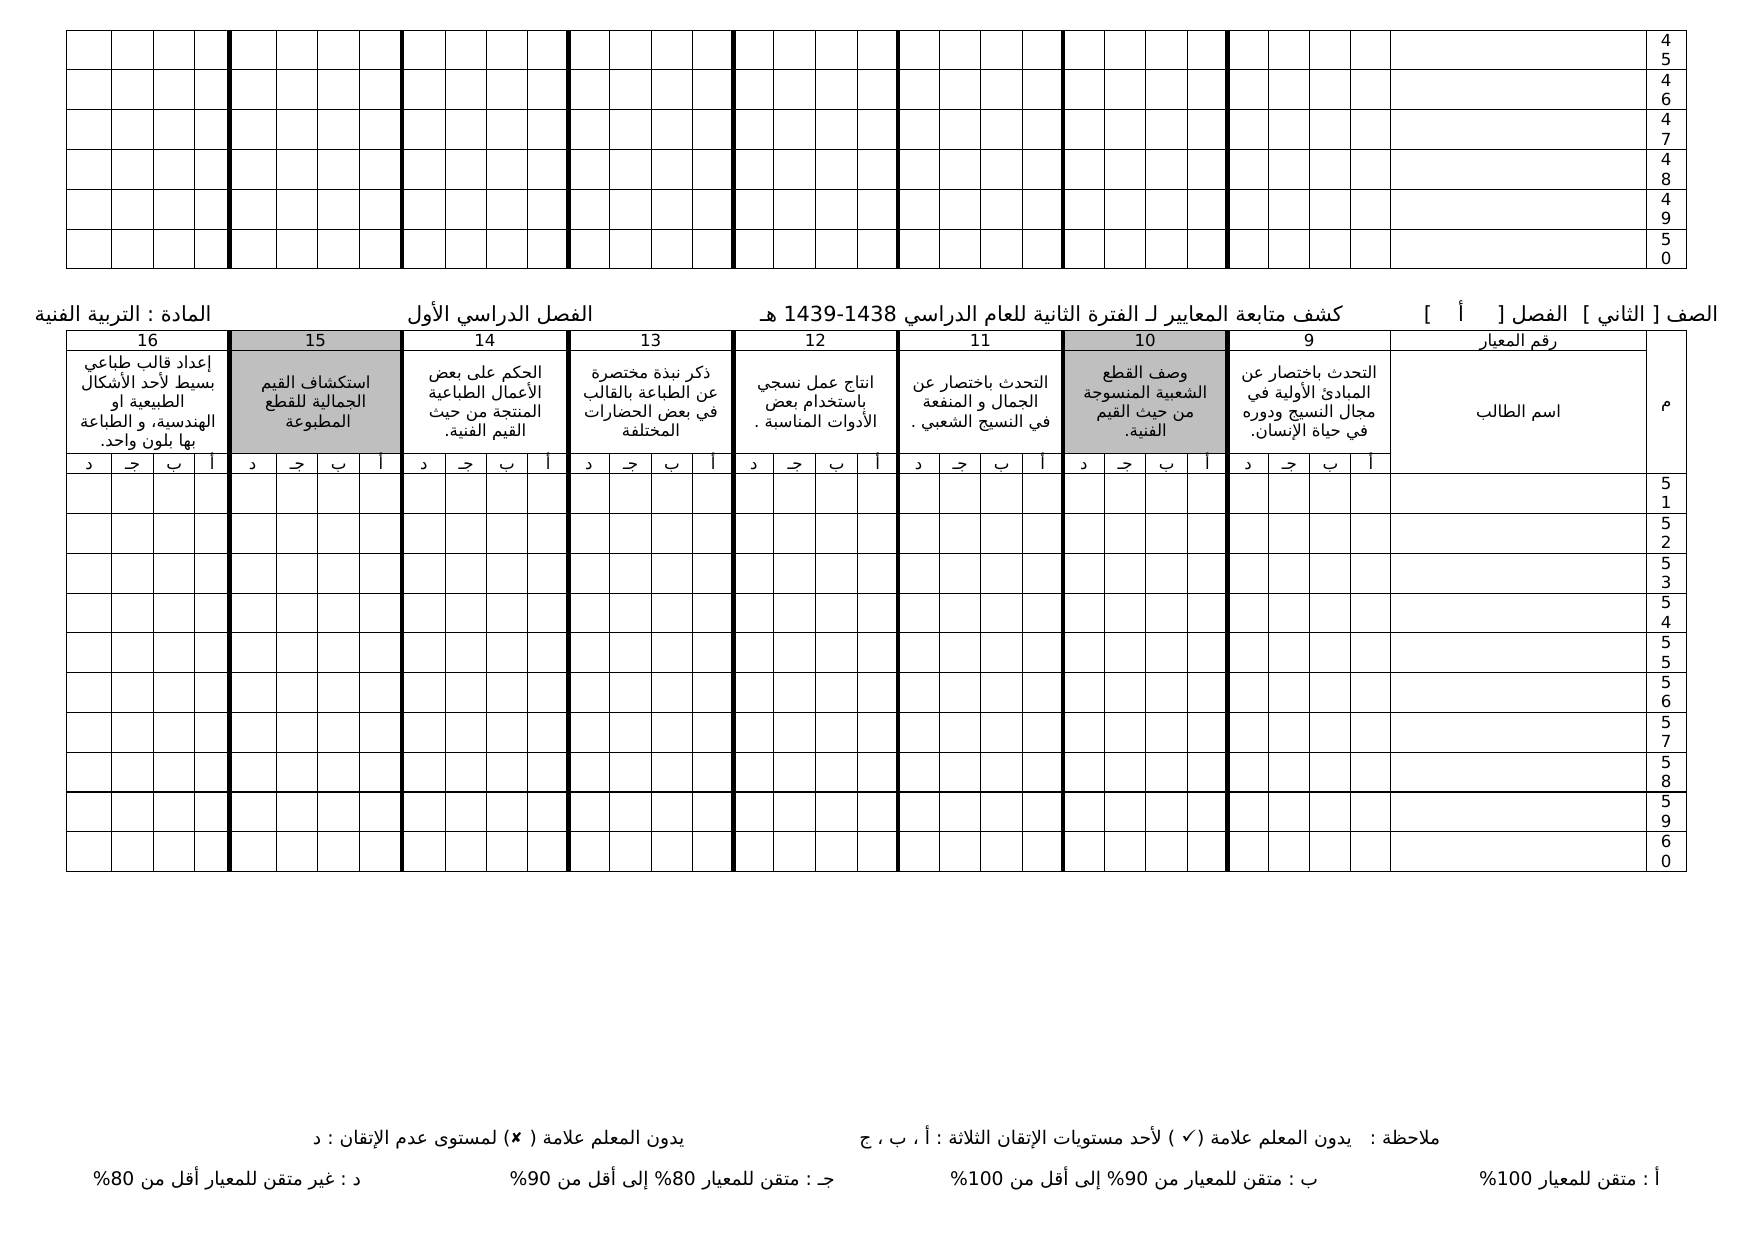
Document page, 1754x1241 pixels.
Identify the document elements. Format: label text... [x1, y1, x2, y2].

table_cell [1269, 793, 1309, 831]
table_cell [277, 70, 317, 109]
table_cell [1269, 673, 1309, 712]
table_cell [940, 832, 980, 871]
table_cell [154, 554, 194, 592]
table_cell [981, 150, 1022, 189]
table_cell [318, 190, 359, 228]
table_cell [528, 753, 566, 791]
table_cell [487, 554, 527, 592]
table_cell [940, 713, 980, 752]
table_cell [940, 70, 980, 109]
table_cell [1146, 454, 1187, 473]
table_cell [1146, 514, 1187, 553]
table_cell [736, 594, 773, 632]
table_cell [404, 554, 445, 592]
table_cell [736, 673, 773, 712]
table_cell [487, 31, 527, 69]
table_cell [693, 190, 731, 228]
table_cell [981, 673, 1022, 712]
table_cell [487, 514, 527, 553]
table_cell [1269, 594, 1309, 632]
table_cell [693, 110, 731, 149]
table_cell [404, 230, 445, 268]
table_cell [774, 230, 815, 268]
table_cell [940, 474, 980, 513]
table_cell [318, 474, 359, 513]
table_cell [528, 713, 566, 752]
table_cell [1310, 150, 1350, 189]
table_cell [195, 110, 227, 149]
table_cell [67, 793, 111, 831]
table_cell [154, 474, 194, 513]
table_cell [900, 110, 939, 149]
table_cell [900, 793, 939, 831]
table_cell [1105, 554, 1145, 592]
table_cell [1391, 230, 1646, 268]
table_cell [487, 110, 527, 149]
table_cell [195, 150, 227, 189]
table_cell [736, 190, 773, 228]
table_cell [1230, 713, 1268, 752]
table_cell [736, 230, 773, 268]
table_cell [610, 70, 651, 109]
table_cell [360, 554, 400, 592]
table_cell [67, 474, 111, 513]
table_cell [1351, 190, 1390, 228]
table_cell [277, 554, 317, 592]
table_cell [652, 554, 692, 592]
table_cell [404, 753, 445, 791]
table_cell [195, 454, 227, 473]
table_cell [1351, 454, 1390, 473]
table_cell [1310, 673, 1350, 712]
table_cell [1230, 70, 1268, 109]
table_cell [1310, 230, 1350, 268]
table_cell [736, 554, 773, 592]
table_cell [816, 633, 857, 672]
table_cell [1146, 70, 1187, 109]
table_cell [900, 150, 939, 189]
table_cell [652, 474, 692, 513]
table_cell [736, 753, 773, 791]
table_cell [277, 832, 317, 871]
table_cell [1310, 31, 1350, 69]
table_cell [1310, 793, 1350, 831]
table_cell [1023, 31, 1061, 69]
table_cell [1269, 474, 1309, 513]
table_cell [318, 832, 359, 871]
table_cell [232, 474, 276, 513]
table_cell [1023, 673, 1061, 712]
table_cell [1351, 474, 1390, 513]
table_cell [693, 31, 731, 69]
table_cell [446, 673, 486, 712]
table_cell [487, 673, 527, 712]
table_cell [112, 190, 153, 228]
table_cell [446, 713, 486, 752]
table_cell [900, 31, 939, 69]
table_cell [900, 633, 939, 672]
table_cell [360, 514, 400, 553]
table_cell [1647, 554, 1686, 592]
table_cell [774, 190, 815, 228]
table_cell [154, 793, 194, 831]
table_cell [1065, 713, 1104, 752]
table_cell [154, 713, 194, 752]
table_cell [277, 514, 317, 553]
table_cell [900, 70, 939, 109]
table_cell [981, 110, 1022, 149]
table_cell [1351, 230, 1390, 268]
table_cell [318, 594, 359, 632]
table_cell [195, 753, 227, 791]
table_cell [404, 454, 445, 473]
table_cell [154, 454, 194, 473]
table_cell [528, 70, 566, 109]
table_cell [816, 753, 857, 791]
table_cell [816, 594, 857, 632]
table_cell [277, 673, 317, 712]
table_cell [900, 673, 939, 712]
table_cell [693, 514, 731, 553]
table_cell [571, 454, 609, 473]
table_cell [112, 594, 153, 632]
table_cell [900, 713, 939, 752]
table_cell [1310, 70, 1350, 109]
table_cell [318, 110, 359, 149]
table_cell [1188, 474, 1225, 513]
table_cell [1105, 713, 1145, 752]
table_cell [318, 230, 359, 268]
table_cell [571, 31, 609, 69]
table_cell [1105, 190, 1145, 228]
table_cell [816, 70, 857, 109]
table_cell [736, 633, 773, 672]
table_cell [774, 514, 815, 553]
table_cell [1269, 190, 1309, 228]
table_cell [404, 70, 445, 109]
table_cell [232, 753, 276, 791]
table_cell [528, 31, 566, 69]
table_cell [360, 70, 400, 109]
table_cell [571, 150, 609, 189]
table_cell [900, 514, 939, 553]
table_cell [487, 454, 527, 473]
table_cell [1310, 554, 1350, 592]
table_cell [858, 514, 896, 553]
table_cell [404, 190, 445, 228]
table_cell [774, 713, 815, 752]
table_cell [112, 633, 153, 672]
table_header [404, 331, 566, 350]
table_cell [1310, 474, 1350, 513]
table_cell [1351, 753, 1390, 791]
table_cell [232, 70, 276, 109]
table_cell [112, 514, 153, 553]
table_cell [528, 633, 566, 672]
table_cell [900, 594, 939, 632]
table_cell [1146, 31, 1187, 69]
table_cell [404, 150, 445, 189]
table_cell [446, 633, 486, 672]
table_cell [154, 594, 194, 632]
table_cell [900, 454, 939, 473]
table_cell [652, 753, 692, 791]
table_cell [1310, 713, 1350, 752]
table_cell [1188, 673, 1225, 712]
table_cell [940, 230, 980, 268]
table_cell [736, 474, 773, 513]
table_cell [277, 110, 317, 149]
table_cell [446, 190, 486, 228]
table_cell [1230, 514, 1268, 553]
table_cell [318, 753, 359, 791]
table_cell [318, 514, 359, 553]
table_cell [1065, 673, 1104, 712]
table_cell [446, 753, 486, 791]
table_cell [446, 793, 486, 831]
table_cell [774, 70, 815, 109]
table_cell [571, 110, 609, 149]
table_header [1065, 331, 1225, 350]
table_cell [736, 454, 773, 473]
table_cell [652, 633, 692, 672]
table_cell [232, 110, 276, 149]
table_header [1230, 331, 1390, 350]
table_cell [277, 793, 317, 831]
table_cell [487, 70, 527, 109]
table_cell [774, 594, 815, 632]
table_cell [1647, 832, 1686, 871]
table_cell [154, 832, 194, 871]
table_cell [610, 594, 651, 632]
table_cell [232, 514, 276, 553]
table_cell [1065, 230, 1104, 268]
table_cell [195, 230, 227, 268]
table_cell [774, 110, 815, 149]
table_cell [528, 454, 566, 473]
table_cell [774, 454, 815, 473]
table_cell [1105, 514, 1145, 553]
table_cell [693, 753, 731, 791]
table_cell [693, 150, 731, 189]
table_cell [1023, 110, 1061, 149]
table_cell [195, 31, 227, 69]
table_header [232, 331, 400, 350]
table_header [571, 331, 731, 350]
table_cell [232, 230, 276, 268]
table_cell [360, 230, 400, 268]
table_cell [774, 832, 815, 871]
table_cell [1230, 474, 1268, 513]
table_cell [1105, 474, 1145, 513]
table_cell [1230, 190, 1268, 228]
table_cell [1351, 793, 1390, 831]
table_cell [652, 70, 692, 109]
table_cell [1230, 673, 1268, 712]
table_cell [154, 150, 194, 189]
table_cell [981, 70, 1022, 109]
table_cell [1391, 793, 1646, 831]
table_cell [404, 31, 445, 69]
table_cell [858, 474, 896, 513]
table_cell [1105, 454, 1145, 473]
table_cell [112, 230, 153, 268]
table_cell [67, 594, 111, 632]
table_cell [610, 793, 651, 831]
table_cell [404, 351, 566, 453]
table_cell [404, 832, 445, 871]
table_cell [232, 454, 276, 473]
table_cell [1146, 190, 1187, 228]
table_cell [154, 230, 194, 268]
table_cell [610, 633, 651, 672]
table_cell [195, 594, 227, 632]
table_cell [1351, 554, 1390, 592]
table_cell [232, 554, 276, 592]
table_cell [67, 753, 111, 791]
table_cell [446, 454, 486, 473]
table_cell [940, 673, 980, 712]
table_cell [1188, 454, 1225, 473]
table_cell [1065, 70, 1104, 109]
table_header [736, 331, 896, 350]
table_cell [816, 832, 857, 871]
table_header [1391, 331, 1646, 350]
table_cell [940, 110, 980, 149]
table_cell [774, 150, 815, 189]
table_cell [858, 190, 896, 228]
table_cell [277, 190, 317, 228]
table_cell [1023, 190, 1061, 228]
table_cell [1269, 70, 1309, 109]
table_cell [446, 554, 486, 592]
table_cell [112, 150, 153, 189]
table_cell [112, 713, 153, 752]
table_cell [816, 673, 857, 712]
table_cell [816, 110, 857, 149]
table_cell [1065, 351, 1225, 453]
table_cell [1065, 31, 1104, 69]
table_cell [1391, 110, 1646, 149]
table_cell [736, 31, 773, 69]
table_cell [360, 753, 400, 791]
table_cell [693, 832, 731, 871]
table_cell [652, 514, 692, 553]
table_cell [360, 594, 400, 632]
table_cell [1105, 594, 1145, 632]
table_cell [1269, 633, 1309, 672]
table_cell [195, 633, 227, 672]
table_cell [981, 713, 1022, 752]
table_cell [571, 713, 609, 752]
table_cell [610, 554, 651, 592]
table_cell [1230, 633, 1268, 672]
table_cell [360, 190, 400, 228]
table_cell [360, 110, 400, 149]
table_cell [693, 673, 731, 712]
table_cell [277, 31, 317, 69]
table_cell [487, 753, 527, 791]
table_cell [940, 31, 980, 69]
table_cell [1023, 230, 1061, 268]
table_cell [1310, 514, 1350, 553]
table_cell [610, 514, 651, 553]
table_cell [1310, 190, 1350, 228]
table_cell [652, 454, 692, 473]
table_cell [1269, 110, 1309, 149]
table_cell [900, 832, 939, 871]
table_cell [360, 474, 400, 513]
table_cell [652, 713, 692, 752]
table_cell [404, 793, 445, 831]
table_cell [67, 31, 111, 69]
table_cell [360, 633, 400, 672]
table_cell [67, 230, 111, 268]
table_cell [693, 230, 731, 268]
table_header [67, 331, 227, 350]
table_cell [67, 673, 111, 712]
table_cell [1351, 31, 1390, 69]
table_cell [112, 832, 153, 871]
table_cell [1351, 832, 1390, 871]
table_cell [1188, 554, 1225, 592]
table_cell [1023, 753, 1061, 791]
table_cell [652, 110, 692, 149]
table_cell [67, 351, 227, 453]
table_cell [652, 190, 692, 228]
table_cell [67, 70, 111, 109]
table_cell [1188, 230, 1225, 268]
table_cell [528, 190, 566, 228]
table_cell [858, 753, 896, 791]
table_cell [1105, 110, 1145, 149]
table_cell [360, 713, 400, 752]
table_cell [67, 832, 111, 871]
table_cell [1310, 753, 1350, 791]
text الصف [ الثاني ] الفصل [ أ ] كشف متابعة المعايير لـ الفترة الثانية للعام الدراسي 1438-1439 هـ الفصل الدراسي الأول المادة : التربية الفنية [25, 302, 1728, 326]
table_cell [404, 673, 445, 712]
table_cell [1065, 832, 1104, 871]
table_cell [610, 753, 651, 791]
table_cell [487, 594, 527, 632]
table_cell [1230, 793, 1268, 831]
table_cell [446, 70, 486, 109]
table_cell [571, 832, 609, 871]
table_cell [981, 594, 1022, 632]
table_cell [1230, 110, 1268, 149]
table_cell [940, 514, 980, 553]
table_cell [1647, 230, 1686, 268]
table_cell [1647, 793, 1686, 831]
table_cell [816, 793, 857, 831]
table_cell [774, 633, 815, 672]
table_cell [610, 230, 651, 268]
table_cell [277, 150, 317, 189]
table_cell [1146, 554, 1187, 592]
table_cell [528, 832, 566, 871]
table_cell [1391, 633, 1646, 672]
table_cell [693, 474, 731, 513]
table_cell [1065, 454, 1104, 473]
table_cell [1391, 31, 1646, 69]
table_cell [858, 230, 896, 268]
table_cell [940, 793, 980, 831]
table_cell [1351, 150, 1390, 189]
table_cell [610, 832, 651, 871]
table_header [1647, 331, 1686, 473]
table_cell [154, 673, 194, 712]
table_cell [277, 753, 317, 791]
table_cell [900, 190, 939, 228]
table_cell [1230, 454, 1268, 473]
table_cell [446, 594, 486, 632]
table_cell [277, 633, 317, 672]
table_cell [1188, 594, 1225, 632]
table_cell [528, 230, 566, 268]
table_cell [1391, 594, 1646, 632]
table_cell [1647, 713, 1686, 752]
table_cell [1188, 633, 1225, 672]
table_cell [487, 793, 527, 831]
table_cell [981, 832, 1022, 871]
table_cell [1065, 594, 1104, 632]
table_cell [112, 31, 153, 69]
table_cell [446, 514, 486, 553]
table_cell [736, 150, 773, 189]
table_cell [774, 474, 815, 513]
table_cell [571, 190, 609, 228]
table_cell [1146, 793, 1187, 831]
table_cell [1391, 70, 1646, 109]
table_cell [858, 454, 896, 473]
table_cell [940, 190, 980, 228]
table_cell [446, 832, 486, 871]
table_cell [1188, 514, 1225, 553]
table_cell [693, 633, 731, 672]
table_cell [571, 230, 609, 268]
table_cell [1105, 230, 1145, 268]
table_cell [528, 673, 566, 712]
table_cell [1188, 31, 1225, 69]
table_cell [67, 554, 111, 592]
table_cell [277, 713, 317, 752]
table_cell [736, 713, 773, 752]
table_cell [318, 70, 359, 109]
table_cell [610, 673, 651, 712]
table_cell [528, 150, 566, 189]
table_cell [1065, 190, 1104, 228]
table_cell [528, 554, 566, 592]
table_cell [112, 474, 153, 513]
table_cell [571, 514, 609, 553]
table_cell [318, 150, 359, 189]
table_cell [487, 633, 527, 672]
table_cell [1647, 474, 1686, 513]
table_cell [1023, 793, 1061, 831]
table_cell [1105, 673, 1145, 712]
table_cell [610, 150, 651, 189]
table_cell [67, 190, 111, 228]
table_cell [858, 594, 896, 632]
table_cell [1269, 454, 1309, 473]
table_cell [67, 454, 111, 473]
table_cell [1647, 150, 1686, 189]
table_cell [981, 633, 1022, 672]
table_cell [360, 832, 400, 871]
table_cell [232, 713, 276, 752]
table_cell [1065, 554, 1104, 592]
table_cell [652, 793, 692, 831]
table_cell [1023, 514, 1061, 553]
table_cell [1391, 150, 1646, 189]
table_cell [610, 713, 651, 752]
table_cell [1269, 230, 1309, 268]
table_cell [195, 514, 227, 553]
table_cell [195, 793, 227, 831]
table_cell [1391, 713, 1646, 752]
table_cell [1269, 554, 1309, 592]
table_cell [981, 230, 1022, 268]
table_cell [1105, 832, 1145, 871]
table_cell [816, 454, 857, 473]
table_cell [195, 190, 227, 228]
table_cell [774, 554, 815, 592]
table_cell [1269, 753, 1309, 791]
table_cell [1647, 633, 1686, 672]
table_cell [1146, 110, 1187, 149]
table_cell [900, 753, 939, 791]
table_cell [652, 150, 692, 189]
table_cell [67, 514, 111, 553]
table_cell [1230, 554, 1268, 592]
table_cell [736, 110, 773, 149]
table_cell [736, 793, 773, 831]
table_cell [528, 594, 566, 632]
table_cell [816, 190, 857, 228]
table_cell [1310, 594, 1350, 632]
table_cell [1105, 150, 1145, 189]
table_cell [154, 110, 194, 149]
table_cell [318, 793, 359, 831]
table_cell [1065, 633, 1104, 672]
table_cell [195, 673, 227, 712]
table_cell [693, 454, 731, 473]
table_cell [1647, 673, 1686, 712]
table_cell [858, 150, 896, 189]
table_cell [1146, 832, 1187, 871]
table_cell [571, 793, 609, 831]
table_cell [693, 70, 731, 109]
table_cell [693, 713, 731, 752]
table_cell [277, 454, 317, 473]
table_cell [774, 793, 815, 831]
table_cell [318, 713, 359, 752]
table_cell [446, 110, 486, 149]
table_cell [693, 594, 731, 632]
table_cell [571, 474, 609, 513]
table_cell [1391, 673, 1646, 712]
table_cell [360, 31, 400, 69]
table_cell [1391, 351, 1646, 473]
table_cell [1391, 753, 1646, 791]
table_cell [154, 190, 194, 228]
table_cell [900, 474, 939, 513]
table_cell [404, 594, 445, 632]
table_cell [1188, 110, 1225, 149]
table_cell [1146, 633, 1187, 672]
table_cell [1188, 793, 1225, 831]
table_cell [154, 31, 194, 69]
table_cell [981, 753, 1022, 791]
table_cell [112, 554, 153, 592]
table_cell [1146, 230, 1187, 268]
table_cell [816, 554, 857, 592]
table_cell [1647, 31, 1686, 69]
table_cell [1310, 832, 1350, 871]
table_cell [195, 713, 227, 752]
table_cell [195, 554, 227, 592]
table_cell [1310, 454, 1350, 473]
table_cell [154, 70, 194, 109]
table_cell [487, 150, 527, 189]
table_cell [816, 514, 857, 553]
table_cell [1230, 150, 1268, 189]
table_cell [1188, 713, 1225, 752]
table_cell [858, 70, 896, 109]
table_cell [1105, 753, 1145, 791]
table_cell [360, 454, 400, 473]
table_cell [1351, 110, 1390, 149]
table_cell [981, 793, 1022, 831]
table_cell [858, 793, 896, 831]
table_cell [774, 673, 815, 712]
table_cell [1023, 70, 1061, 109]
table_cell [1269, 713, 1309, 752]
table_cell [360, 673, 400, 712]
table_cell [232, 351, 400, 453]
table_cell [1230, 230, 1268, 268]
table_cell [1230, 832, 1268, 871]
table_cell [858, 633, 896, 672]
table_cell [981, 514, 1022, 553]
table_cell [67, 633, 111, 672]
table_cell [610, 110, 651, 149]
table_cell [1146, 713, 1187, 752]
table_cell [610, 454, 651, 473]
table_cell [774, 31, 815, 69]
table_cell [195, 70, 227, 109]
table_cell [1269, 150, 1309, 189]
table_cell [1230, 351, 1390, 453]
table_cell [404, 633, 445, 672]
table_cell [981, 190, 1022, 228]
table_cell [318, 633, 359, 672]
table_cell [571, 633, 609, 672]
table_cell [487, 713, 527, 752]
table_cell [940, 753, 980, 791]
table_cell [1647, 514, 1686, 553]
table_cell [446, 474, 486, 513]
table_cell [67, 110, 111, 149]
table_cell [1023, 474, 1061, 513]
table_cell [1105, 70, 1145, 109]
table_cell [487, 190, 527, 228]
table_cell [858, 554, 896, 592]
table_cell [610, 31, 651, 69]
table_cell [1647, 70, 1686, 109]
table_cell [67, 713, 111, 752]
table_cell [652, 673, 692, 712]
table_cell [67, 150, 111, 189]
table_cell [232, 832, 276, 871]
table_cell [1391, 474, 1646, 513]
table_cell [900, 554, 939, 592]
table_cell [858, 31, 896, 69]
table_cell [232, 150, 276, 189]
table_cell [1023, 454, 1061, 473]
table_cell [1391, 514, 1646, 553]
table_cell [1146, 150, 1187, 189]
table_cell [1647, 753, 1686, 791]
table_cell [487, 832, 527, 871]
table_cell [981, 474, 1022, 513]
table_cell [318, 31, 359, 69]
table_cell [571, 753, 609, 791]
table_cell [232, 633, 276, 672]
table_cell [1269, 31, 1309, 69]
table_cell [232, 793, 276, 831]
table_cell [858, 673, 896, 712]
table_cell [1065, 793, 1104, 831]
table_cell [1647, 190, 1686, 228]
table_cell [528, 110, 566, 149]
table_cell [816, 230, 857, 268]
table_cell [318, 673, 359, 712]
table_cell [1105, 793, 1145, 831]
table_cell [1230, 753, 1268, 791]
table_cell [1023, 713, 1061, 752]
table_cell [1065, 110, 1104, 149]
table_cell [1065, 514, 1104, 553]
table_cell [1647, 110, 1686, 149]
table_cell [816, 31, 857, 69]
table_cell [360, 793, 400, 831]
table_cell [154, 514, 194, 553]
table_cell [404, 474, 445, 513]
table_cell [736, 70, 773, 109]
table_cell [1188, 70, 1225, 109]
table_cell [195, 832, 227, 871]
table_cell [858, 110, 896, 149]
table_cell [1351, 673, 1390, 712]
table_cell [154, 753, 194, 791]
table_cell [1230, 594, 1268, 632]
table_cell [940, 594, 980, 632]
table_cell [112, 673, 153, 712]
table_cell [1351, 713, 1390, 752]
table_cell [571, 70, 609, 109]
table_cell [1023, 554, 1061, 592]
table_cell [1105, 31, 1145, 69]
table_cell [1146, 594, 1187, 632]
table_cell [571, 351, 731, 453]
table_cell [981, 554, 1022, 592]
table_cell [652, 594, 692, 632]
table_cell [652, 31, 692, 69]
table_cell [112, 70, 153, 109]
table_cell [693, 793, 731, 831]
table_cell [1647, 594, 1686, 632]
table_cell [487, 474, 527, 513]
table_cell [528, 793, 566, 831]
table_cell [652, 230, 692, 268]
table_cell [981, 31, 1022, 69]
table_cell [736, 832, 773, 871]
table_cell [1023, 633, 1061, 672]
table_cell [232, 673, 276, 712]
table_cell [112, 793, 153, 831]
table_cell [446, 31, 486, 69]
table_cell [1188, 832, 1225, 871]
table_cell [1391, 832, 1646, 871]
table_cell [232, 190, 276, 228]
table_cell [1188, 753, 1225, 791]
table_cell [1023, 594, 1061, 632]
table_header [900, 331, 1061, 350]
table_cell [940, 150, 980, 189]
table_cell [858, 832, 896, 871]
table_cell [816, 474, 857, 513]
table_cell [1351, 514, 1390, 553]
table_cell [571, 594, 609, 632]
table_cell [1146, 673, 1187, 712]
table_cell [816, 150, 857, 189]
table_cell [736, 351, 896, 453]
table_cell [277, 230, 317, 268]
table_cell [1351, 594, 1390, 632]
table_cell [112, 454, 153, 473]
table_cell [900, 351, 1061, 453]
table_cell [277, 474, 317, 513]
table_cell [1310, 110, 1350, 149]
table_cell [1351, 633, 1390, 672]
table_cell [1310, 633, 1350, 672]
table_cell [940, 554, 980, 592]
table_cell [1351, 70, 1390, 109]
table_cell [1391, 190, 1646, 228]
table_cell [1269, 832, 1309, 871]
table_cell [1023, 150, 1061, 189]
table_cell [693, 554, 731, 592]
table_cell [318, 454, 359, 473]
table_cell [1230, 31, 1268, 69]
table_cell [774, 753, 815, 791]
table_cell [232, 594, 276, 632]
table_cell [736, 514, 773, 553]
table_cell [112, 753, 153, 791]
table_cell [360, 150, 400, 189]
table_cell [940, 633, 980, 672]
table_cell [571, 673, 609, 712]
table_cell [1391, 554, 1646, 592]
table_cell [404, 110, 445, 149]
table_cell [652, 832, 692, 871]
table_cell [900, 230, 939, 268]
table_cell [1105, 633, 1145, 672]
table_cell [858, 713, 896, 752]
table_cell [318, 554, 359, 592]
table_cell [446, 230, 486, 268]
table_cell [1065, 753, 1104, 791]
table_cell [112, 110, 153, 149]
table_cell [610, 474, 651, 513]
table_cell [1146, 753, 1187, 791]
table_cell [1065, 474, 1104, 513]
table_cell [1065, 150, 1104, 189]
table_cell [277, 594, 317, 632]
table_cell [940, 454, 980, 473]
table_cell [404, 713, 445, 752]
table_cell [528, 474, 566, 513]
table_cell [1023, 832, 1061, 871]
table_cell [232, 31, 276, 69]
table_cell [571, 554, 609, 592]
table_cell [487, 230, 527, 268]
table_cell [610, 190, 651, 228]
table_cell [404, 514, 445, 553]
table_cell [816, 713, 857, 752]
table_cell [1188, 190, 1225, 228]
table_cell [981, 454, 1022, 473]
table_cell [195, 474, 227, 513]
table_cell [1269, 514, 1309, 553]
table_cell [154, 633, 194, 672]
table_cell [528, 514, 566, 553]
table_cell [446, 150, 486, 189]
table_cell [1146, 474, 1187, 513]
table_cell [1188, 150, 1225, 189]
